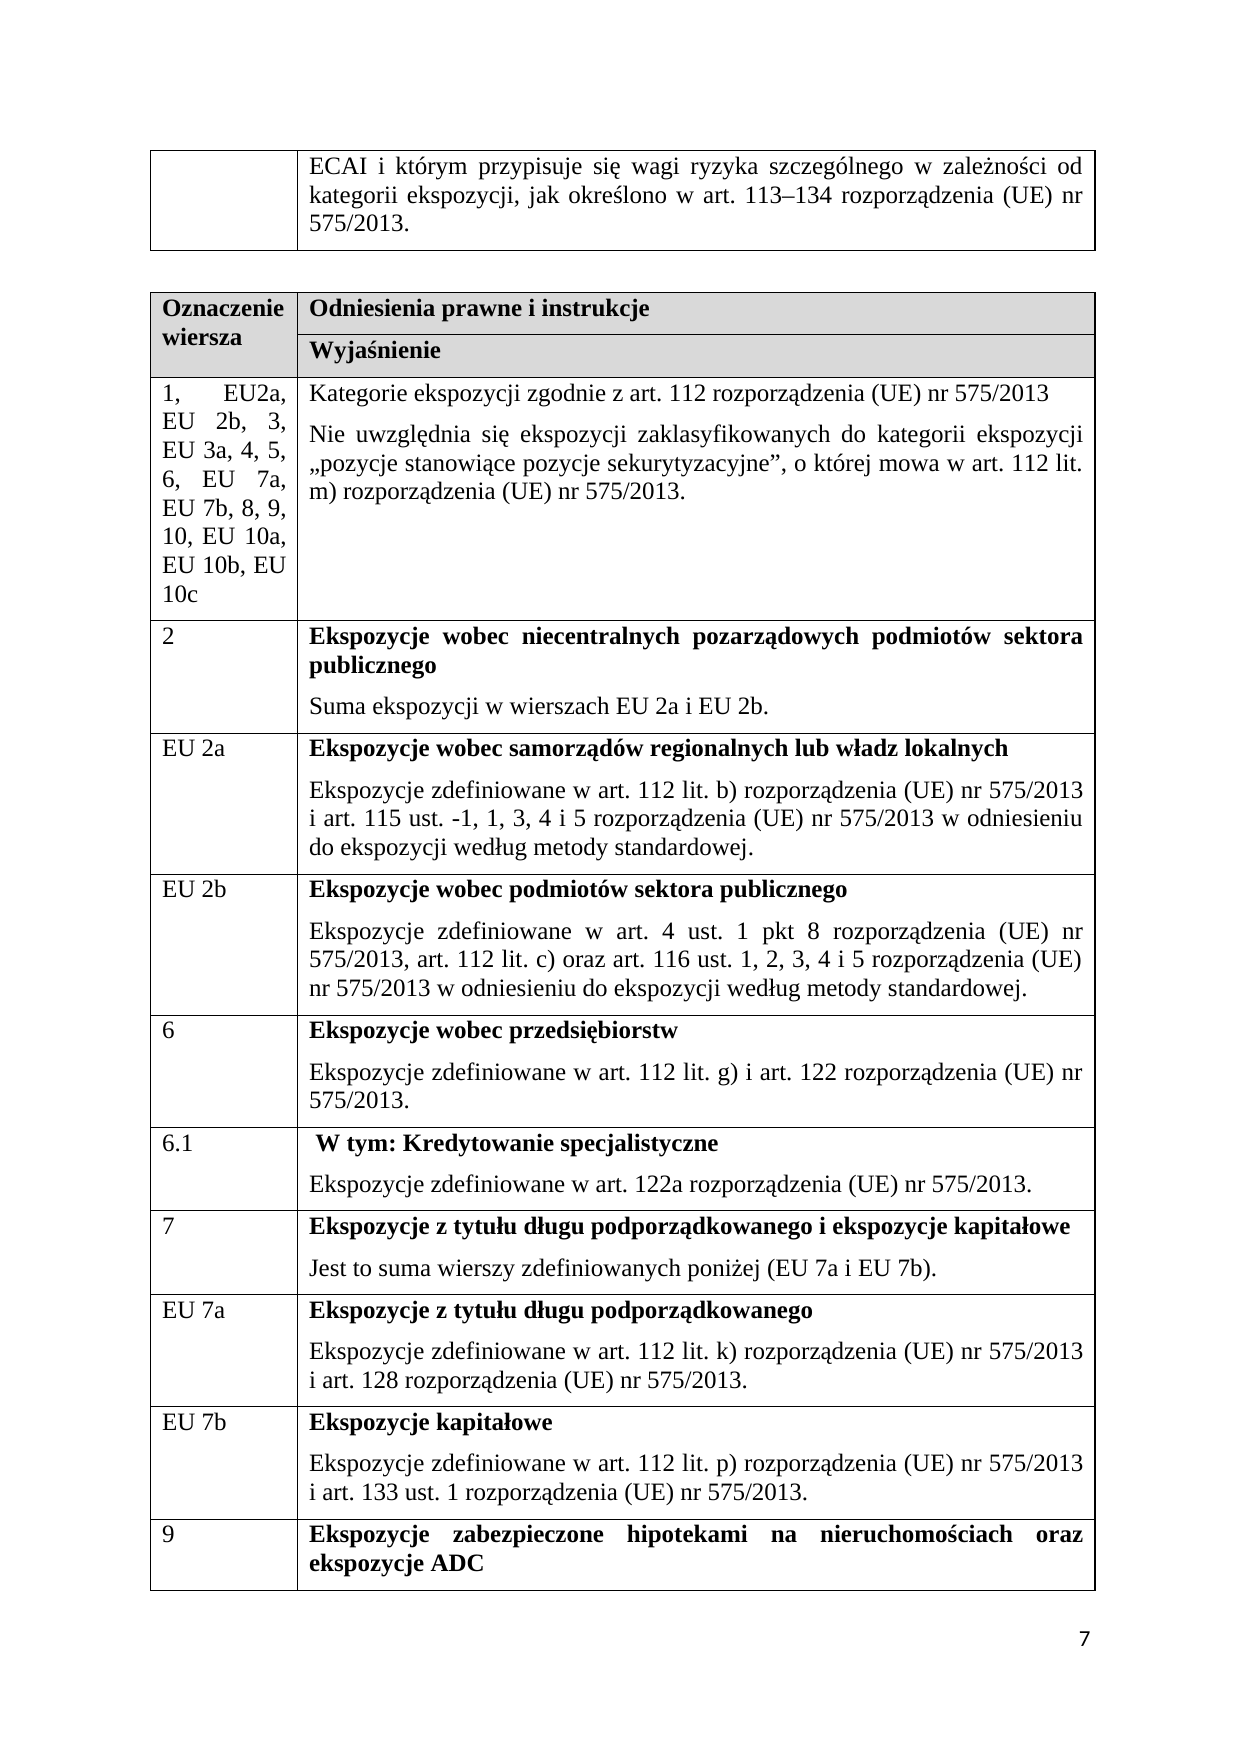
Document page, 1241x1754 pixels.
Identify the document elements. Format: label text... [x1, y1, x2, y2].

table_cell W tym: Kredytowanie specjalistyczne Ekspozycje zdefiniowane w art. 122a rozporządzenia (UE) nr 575/2013. [298, 1128, 1094, 1210]
table_header Odniesienia prawne i instrukcje [298, 293, 1094, 334]
table_cell EU 2b [151, 875, 297, 1014]
table_cell Ekspozycje wobec niecentralnych pozarządowych podmiotów sektora publicznego Suma ekspozycji w wierszach EU 2a i EU 2b. [298, 621, 1094, 732]
table_cell Ekspozycje z tytułu długu podporządkowanego i ekspozycje kapitałowe Jest to suma wierszy zdefiniowanych poniżej (EU 7a i EU 7b). [298, 1211, 1094, 1294]
table_cell EU 7b [151, 1407, 297, 1518]
table_cell 2 [151, 621, 297, 732]
table_cell Ekspozycje kapitałowe Ekspozycje zdefiniowane w art. 112 lit. p) rozporządzenia (UE) nr 575/2013 i art. 133 ust. 1 rozporządzenia (UE) nr 575/2013. [298, 1407, 1094, 1518]
table_cell 6.1 [151, 1128, 297, 1210]
table_cell 1, EU2a, EU 2b, 3, EU 3a, 4, 5, 6, EU 7a, EU 7b, 8, 9, 10, EU 10a, EU 10b, EU 10c [151, 378, 297, 620]
table_cell Ekspozycje wobec przedsiębiorstw Ekspozycje zdefiniowane w art. 112 lit. g) i art. 122 rozporządzenia (UE) nr 575/2013. [298, 1016, 1094, 1127]
table_header Oznaczenie wiersza [151, 293, 297, 377]
table_cell Kategorie ekspozycji zgodnie z art. 112 rozporządzenia (UE) nr 575/2013 Nie uwzględnia się ekspozycji zaklasyfikowanych do kategorii ekspozycji „pozycje stanowiące pozycje sekurytyzacyjne”, o której mowa w art. 112 lit. m) rozporządzenia (UE) nr 575/2013. [298, 378, 1094, 620]
table_cell Ekspozycje wobec podmiotów sektora publicznego Ekspozycje zdefiniowane w art. 4 ust. 1 pkt 8 rozporządzenia (UE) nr 575/2013, art. 112 lit. c) oraz art. 116 ust. 1, 2, 3, 4 i 5 rozporządzenia (UE) nr 575/2013 w odniesieniu do ekspozycji według metody standardowej. [298, 875, 1094, 1014]
table_cell 7 [151, 1211, 297, 1294]
table_cell EU 2a [151, 734, 297, 873]
table_cell 9 [151, 1520, 297, 1589]
table_cell aa [151, 151, 297, 250]
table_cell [298, 151, 1094, 250]
table_cell 6 [151, 1016, 297, 1127]
table_cell Ekspozycje z tytułu długu podporządkowanego Ekspozycje zdefiniowane w art. 112 lit. k) rozporządzenia (UE) nr 575/2013 i art. 128 rozporządzenia (UE) nr 575/2013. [298, 1295, 1094, 1406]
table_cell Wyjaśnienie [298, 335, 1094, 377]
table_cell EU 7a [151, 1295, 297, 1406]
table_cell Ekspozycje wobec samorządów regionalnych lub władz lokalnych Ekspozycje zdefiniowane w art. 112 lit. b) rozporządzenia (UE) nr 575/2013 i art. 115 ust. -1, 1, 3, 4 i 5 rozporządzenia (UE) nr 575/2013 w odniesieniu do ekspozycji według metody standardowej. [298, 734, 1094, 873]
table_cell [298, 1520, 1094, 1589]
